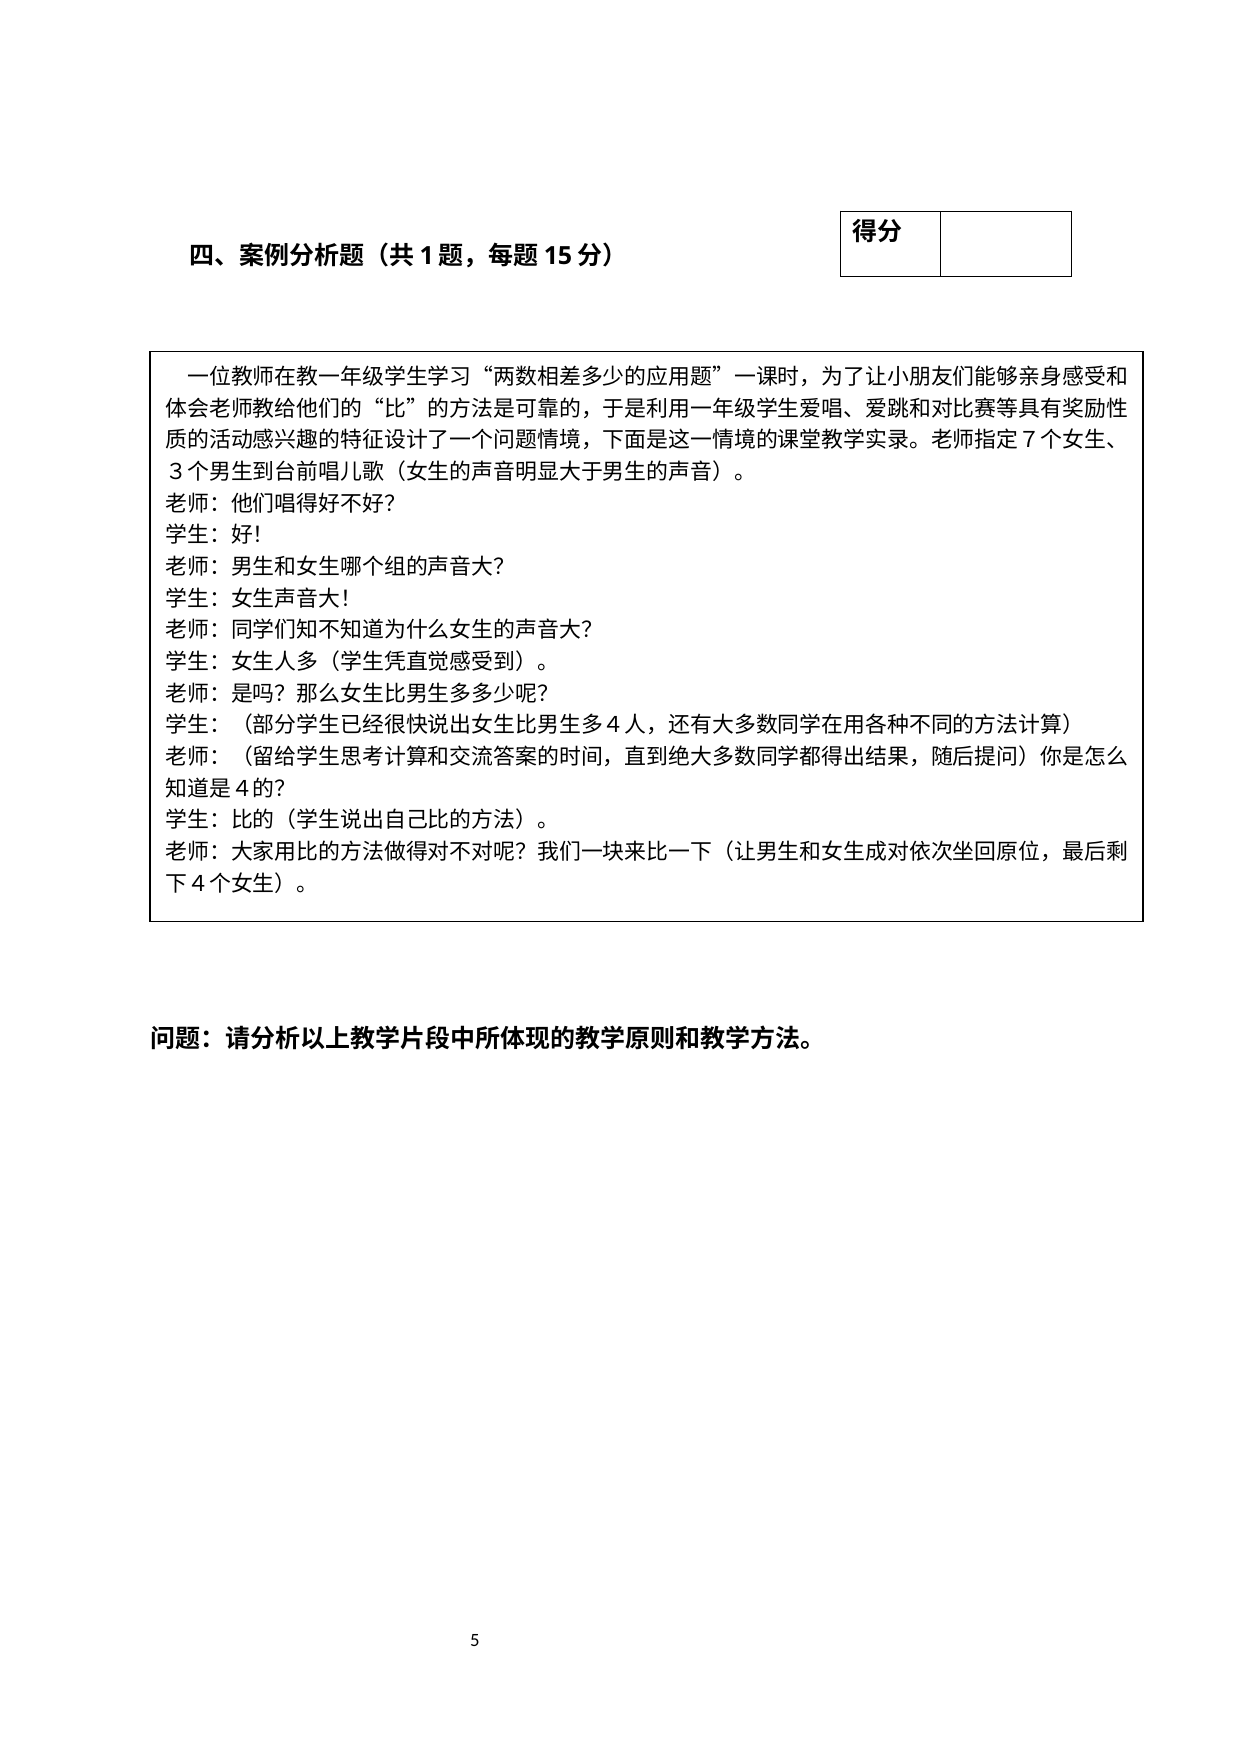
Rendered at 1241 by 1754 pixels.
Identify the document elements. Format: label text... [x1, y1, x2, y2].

table_header 得分 [841, 212, 940, 276]
text 问题：请分析以上教学片段中所体现的教学原则和教学方法。 [150, 1019, 1090, 1055]
table_header [941, 212, 1071, 276]
